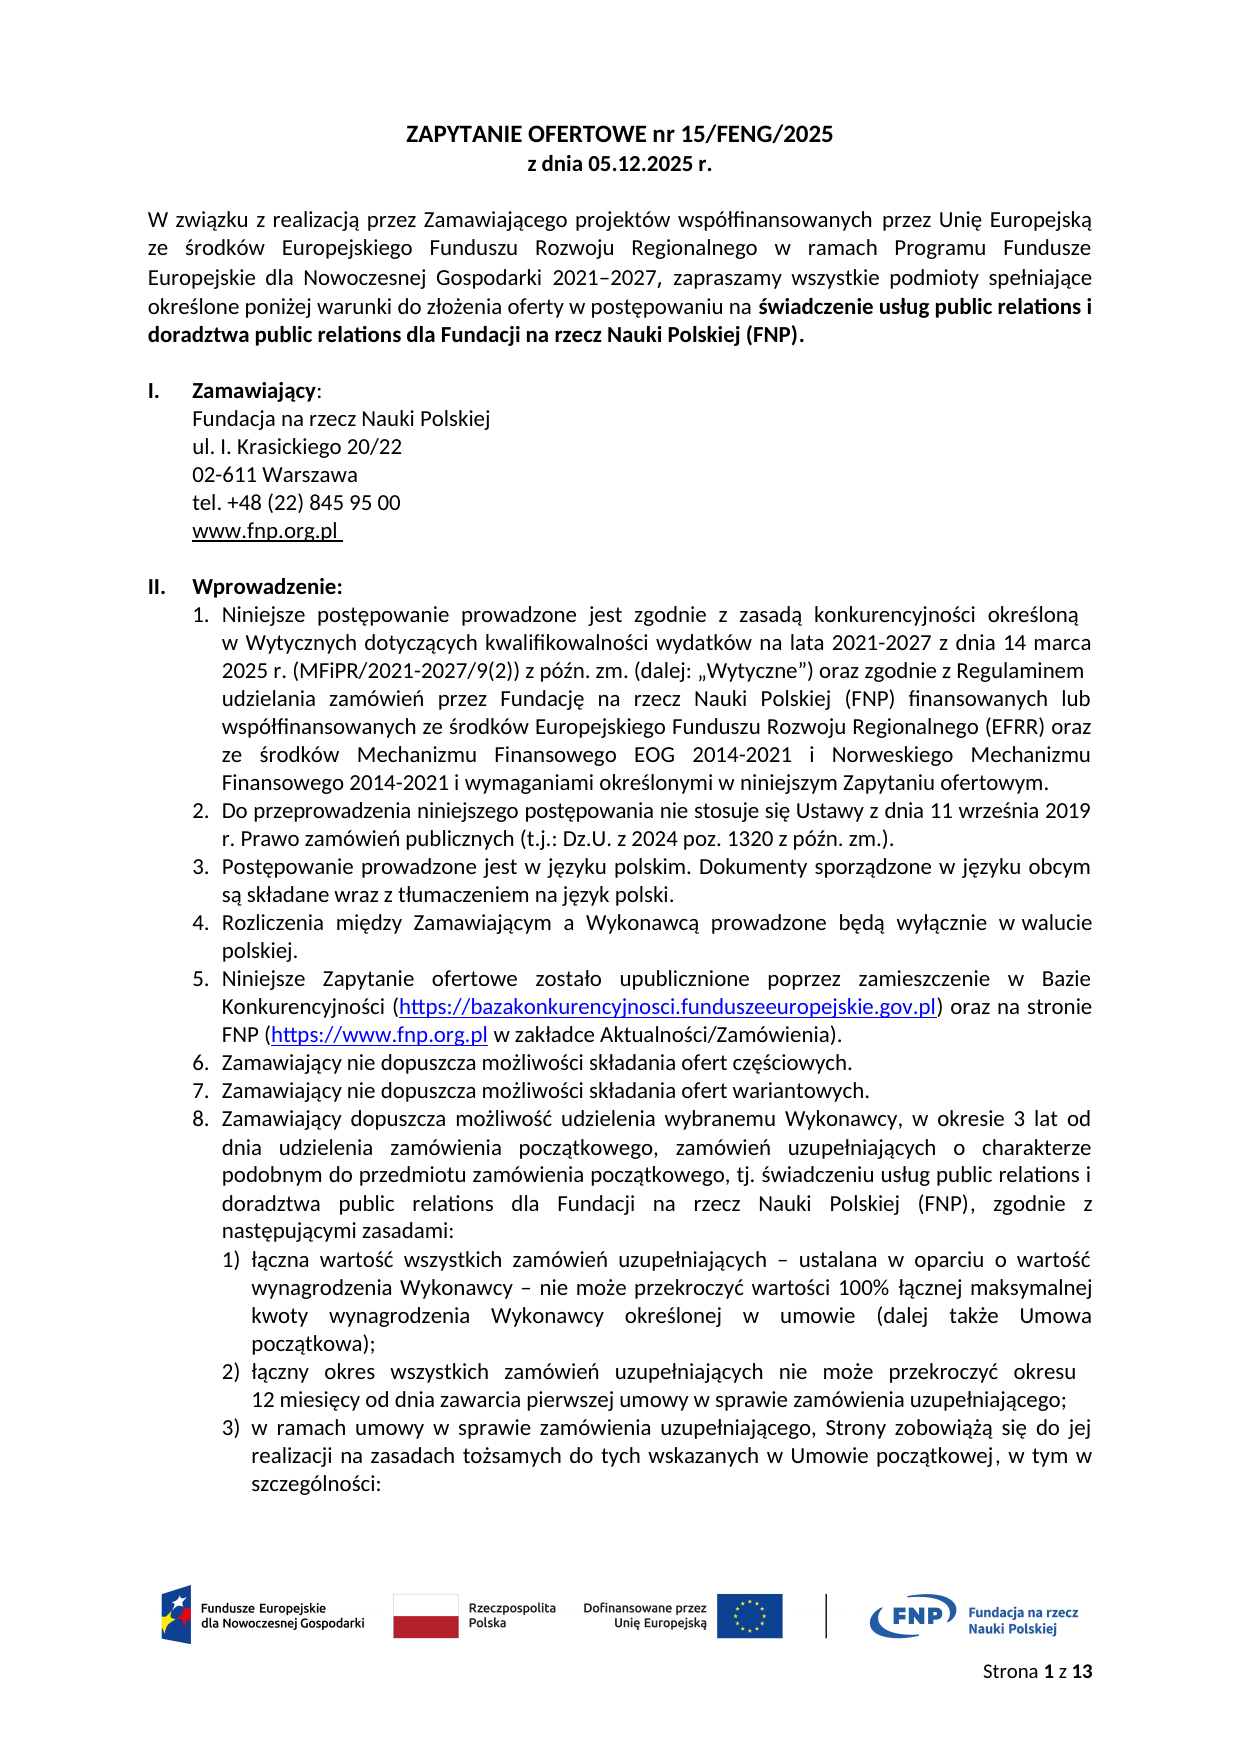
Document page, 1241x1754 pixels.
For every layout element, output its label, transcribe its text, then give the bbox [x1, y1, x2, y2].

text udzielania zamówień przez Fundację na rzecz Nauki Polskiej (FNP) finansowanych lub współfinansowanych ze środków Europejskiego Funduszu Rozwoju Regionalnego (EFRR) oraz ze środków Mechanizmu Finansowego EOG 2014-2021 i Norweskiego Mechanizmu Finansowego 2014-2021 i wymaganiami określonymi w niniejszym Zapytaniu ofertowym. [222, 684, 1092, 796]
list Niniejsze Zapytanie ofertowe zostało upublicznione poprzez zamieszczenie w Bazie Konkurencyjności (https://bazakonkurencyjnosci.funduszeeuropejskie.gov.pl) oraz na stronie FNP (https://www.fnp.org.pl w zakładce Aktualności/Zamówienia). [192, 964, 1092, 1048]
list Zamawiający nie dopuszcza możliwości składania ofert częściowych. [192, 1048, 1092, 1077]
list Zamawiający dopuszcza możliwość udzielenia wybranemu Wykonawcy, w okresie 3 lat od dnia udzielenia zamówienia początkowego, zamówień uzupełniających o charakterze podobnym do przedmiotu zamówienia początkowego, tj. świadczeniu usług public relations i doradztwa public relations dla Fundacji na rzecz Nauki Polskiej (FNP), zgodnie z następującymi zasadami: [192, 1104, 1092, 1245]
list Do przeprowadzenia niniejszego postępowania nie stosuje się Ustawy z dnia 11 września 2019 r. Prawo zamówień publicznych (t.j.: Dz.U. z 2024 poz. 1320 z późn. zm.). [192, 796, 1092, 852]
text W związku z realizacją przez Zamawiającego projektów współfinansowanych przez Unię Europejską ze środków Europejskiego Funduszu Rozwoju Regionalnego w ramach Programu Fundusze Europejskie dla Nowoczesnej Gospodarki 2021–2027, zapraszamy wszystkie podmioty spełniające określone poniżej warunki do złożenia oferty w postępowaniu na świadczenie usług public relations i doradztwa public relations dla Fundacji na rzecz Nauki Polskiej (FNP). [148, 205, 1092, 348]
list w ramach umowy w sprawie zamówienia uzupełniającego, Strony zobowiążą się do jej realizacji na zasadach tożsamych do tych wskazanych w Umowie początkowej, w tym w szczególności: [222, 1413, 1092, 1497]
list Zamawiający nie dopuszcza możliwości składania ofert wariantowych. [192, 1077, 1092, 1104]
text Fundacja na rzecz Nauki Polskiej [148, 404, 1092, 432]
text ul. I. Krasickiego 20/22 [148, 432, 1092, 460]
text z dnia 05.12.2025 r. [148, 149, 1092, 177]
text www.fnp.org.pl [148, 516, 1092, 544]
list Postępowanie prowadzone jest w języku polskim. Dokumenty sporządzone w języku obcym są składane wraz z tłumaczeniem na język polski. [192, 852, 1092, 908]
list Rozliczenia między Zamawiającym a Wykonawcą prowadzone będą wyłącznie w walucie polskiej. [192, 908, 1092, 964]
list Wprowadzenie: [148, 572, 1092, 600]
text ZAPYTANIE OFERTOWE nr 15/FENG/2025 [148, 118, 1092, 149]
text 02-611 Warszawa [148, 460, 1092, 488]
text tel. +48 (22) 845 95 00 [148, 488, 1092, 516]
list Niniejsze postępowanie prowadzone jest zgodnie z zasadą konkurencyjności określoną w Wytycznych dotyczących kwalifikowalności wydatków na lata 2021-2027 z dnia 14 marca 2025 r. (MFiPR/2021-2027/9(2)) z późn. zm. (dalej: „Wytyczne”) oraz zgodnie z Regulaminem [192, 600, 1092, 684]
picture [147, 1571, 1093, 1659]
list Zamawiający: [148, 376, 1092, 404]
list łączny okres wszystkich zamówień uzupełniających nie może przekroczyć okresu 12 miesięcy od dnia zawarcia pierwszej umowy w sprawie zamówienia uzupełniającego; [222, 1357, 1092, 1413]
list łączna wartość wszystkich zamówień uzupełniających – ustalana w oparciu o wartość wynagrodzenia Wykonawcy – nie może przekroczyć wartości 100% łącznej maksymalnej kwoty wynagrodzenia Wykonawcy określonej w umowie (dalej także Umowa początkowa); [222, 1245, 1092, 1357]
